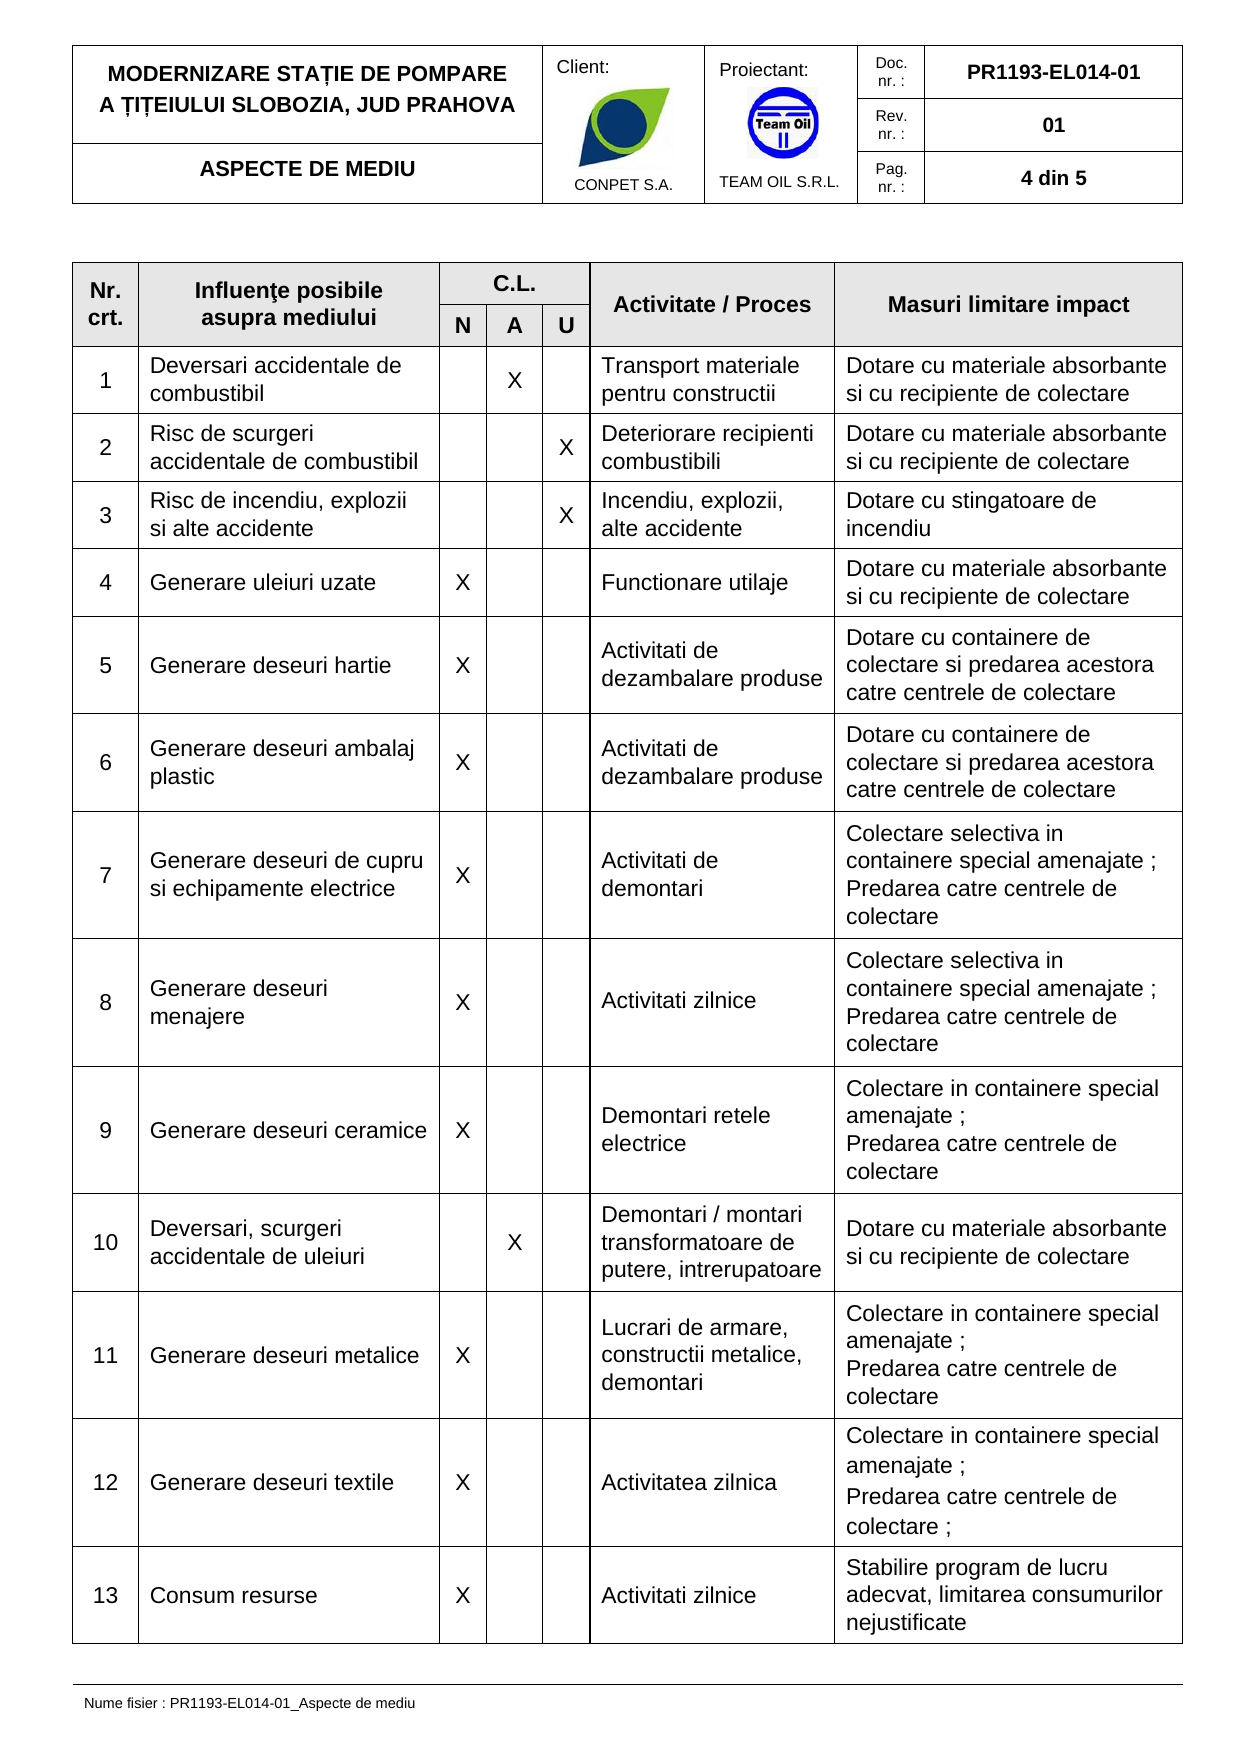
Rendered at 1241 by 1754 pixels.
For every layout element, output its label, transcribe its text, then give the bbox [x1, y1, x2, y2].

table_cell X [543, 414, 589, 481]
table_cell Generare deseuri ambalaj plastic [139, 714, 439, 811]
table_cell Dotare cu materiale absorbante si cu recipiente de colectare [835, 414, 1182, 481]
table_cell [487, 414, 542, 481]
table_cell Activitati de dezambalare produse [591, 714, 834, 811]
table_cell Deversari accidentale de combustibil [139, 347, 439, 413]
table_cell [487, 1067, 542, 1193]
table_cell N [440, 305, 486, 346]
table_cell 9 [73, 1067, 138, 1193]
table_cell [440, 1194, 486, 1291]
table_cell X [440, 1419, 486, 1546]
table_cell Deteriorare recipienti combustibili [591, 414, 834, 481]
table_cell X [440, 714, 486, 811]
table_cell 13 [73, 1547, 138, 1643]
table_header Masuri limitare impact [835, 263, 1182, 346]
table_cell 8 [73, 939, 138, 1066]
table_cell [440, 347, 486, 413]
table_cell Generare deseuri hartie [139, 617, 439, 713]
table_cell Risc de incendiu, explozii si alte accidente [139, 482, 439, 548]
table_cell Generare deseuri metalice [139, 1292, 439, 1418]
table_cell Generare uleiuri uzate [139, 549, 439, 616]
table_cell X [543, 482, 589, 548]
table_cell [543, 549, 589, 616]
table_cell X [440, 1067, 486, 1193]
table_cell [543, 617, 589, 713]
table_cell Stabilire program de lucru adecvat, limitarea consumurilor nejustificate [835, 1547, 1182, 1643]
table_cell Transport materiale pentru constructii [591, 347, 834, 413]
table_cell Dotare cu materiale absorbante si cu recipiente de colectare [835, 347, 1182, 413]
table_cell Colectare in containere special amenajate ; Predarea catre centrele de colectare ; [835, 1419, 1182, 1546]
table_cell Activitati de demontari [591, 812, 834, 938]
table_cell X [440, 549, 486, 616]
table_cell Colectare selectiva in containere special amenajate ; Predarea catre centrele de colectare [835, 939, 1182, 1066]
table_cell [543, 1067, 589, 1193]
table_cell Dotare cu containere de colectare si predarea acestora catre centrele de colectare [835, 714, 1182, 811]
table_cell [487, 617, 542, 713]
table_cell Generare deseuri ceramice [139, 1067, 439, 1193]
table_cell Incendiu, explozii, alte accidente [591, 482, 834, 548]
table_cell 4 [73, 549, 138, 616]
table_cell [487, 714, 542, 811]
table_cell 6 [73, 714, 138, 811]
table_cell X [487, 347, 542, 413]
table_cell Dotare cu containere de colectare si predarea acestora catre centrele de colectare [835, 617, 1182, 713]
table_cell 7 [73, 812, 138, 938]
table_cell [543, 812, 589, 938]
picture [573, 84, 674, 169]
table_cell X [440, 939, 486, 1066]
table_cell [440, 414, 486, 481]
table_cell [543, 347, 589, 413]
table_cell X [487, 1194, 542, 1291]
table_cell Activitati de dezambalare produse [591, 617, 834, 713]
table_cell [440, 482, 486, 548]
table_cell 2 [73, 414, 138, 481]
table_cell [487, 1419, 542, 1546]
table_cell [543, 1194, 589, 1291]
table_cell [487, 482, 542, 548]
table_cell [487, 1292, 542, 1418]
table_cell Risc de scurgeri accidentale de combustibil [139, 414, 439, 481]
table_cell Demontari retele electrice [591, 1067, 834, 1193]
table_cell A [487, 305, 542, 346]
table_cell 10 [73, 1194, 138, 1291]
table_cell Dotare cu materiale absorbante si cu recipiente de colectare [835, 1194, 1182, 1291]
table_cell [543, 1419, 589, 1546]
table_cell [487, 812, 542, 938]
table_cell [487, 939, 542, 1066]
table_header C.L. [440, 263, 589, 304]
table_cell Consum resurse [139, 1547, 439, 1643]
table_cell Functionare utilaje [591, 549, 834, 616]
table_cell Lucrari de armare, constructii metalice, demontari [591, 1292, 834, 1418]
table_cell [543, 714, 589, 811]
table_cell 11 [73, 1292, 138, 1418]
table_cell 12 [73, 1419, 138, 1546]
table_cell U [543, 305, 589, 346]
table_cell Deversari, scurgeri accidentale de uleiuri [139, 1194, 439, 1291]
table_cell [543, 1547, 589, 1643]
table_cell X [440, 1547, 486, 1643]
picture [747, 87, 819, 159]
table_cell [487, 1547, 542, 1643]
table_cell Generare deseuri menajere [139, 939, 439, 1066]
table_cell 1 [73, 347, 138, 413]
table_cell Colectare in containere special amenajate ; Predarea catre centrele de colectare [835, 1292, 1182, 1418]
table_cell Colectare selectiva in containere special amenajate ; Predarea catre centrele de colectare [835, 812, 1182, 938]
table_cell Generare deseuri textile [139, 1419, 439, 1546]
table_cell [543, 939, 589, 1066]
table_cell Activitati zilnice [591, 939, 834, 1066]
table_header Nr. crt. [73, 263, 138, 346]
table_header Activitate / Proces [591, 263, 834, 346]
table_cell X [440, 812, 486, 938]
table_cell [543, 1292, 589, 1418]
table_cell 3 [73, 482, 138, 548]
table_cell Demontari / montari transformatoare de putere, intrerupatoare [591, 1194, 834, 1291]
table_cell Generare deseuri de cupru si echipamente electrice [139, 812, 439, 938]
table_header Influenţe posibile asupra mediului [139, 263, 439, 346]
table_cell X [440, 617, 486, 713]
table_cell Dotare cu materiale absorbante si cu recipiente de colectare [835, 549, 1182, 616]
table_cell 5 [73, 617, 138, 713]
table_cell Activitati zilnice [591, 1547, 834, 1643]
table_cell Dotare cu stingatoare de incendiu [835, 482, 1182, 548]
table_cell Activitatea zilnica [591, 1419, 834, 1546]
table_cell [487, 549, 542, 616]
table_cell Colectare in containere special amenajate ; Predarea catre centrele de colectare [835, 1067, 1182, 1193]
table_cell X [440, 1292, 486, 1418]
